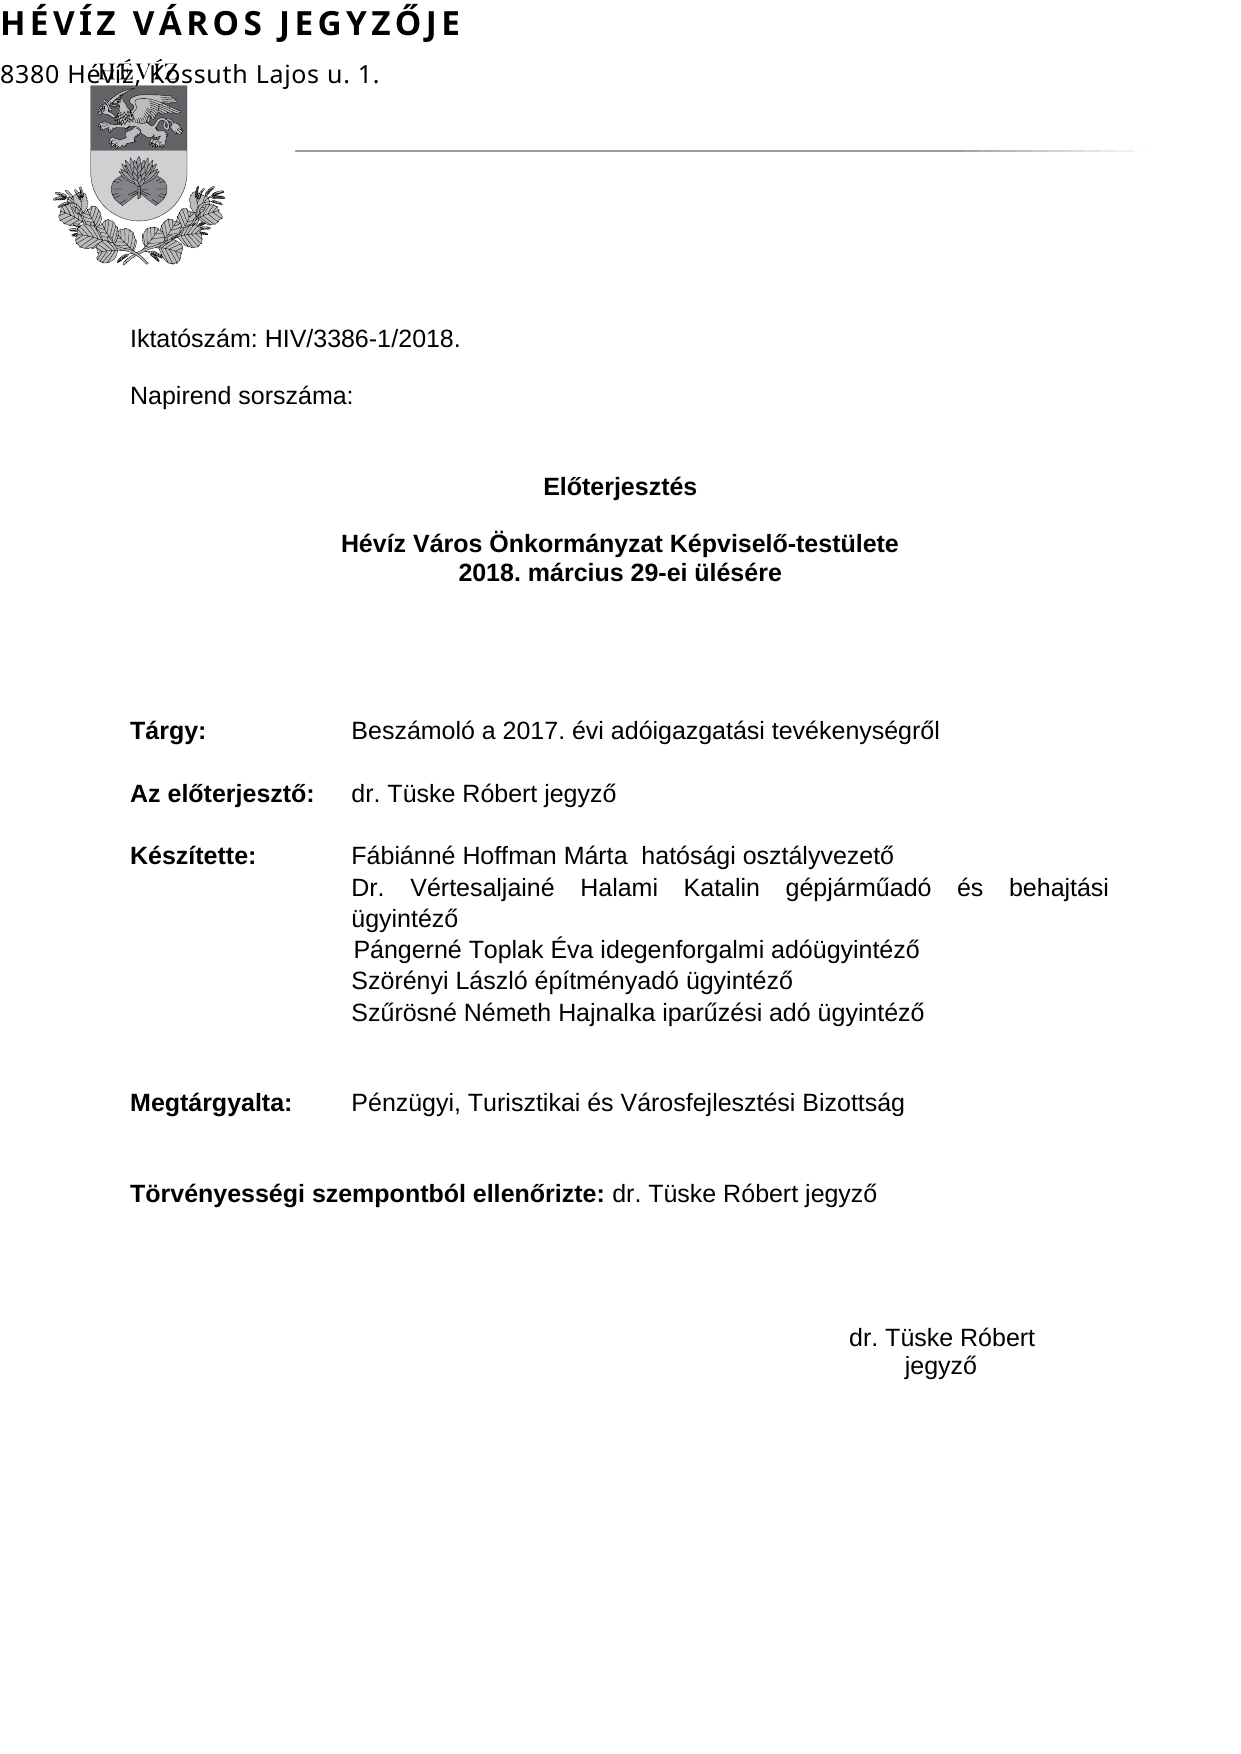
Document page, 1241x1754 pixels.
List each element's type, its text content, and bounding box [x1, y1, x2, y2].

text Tárgy: Beszámoló a 2017. évi adóigazgatási tevékenységről [130, 715, 1110, 746]
text Napirend sorszáma: [130, 381, 1110, 410]
text jegyző [130, 1351, 1110, 1380]
text Megtárgyalta: Pénzügyi, Turisztikai és Városfejlesztési Bizottság [130, 1086, 1110, 1118]
text 2018. március 29-ei ülésére [130, 558, 1110, 587]
text Dr. Vértesaljainé Halami Katalin gépjárműadó és behajtási ügyintéző [130, 871, 1110, 933]
text Pángerné Toplak Éva idegenforgalmi adóügyintéző [130, 933, 1110, 965]
text Szörényi László építményadó ügyintéző [351, 965, 1110, 996]
text Hévíz Város Önkormányzat Képviselő-testülete [130, 529, 1110, 558]
text dr. Tüske Róbert [130, 1322, 1110, 1351]
text Az előterjesztő: dr. Tüske Róbert jegyző [130, 777, 1110, 808]
text Iktatószám: HIV/3386-1/2018. [130, 324, 1110, 353]
text Törvényességi szempontból ellenőrizte: dr. Tüske Róbert jegyző [130, 1177, 1110, 1208]
text Szűrösné Németh Hajnalka iparűzési adó ügyintéző [351, 996, 1110, 1027]
text Előterjesztés [130, 472, 1110, 501]
text Készítette: Fábiánné Hoffman Márta hatósági osztályvezető [130, 840, 1110, 871]
